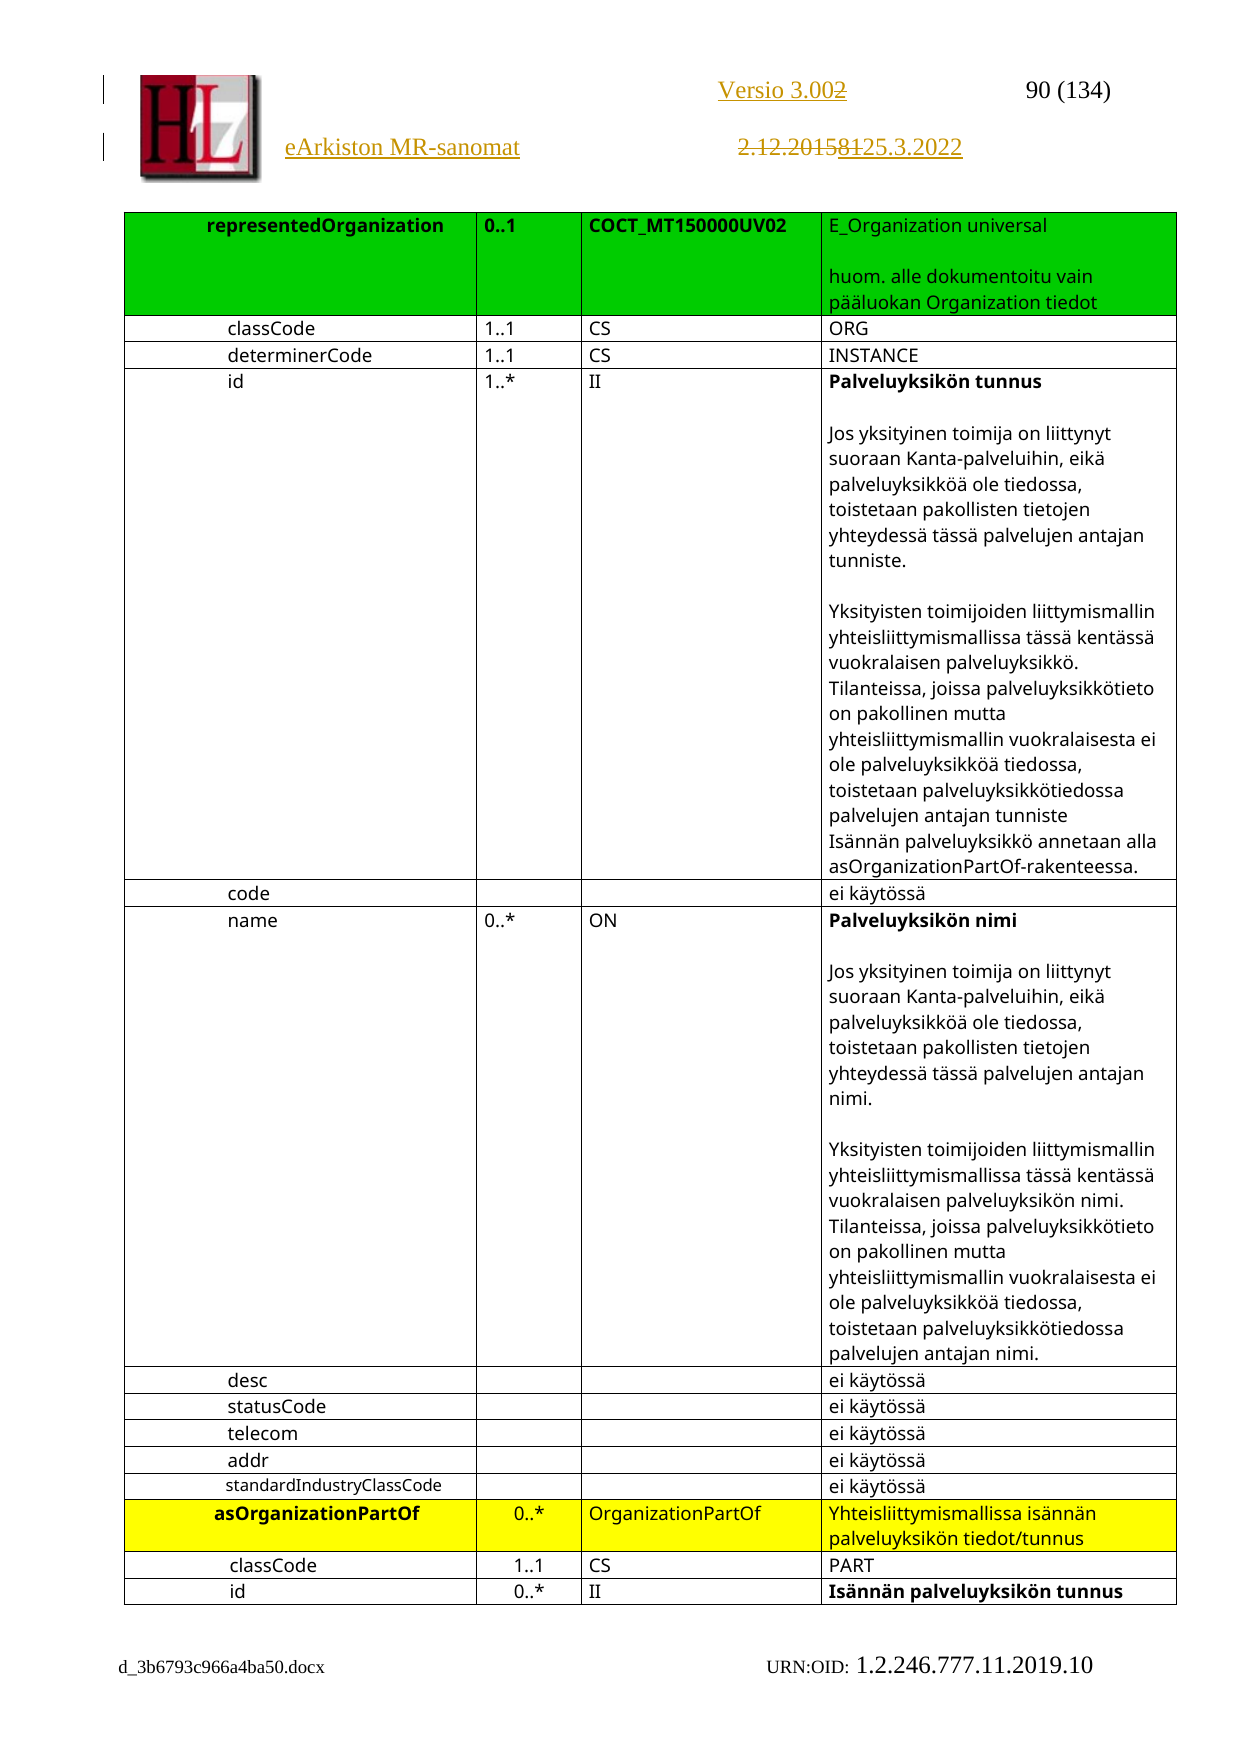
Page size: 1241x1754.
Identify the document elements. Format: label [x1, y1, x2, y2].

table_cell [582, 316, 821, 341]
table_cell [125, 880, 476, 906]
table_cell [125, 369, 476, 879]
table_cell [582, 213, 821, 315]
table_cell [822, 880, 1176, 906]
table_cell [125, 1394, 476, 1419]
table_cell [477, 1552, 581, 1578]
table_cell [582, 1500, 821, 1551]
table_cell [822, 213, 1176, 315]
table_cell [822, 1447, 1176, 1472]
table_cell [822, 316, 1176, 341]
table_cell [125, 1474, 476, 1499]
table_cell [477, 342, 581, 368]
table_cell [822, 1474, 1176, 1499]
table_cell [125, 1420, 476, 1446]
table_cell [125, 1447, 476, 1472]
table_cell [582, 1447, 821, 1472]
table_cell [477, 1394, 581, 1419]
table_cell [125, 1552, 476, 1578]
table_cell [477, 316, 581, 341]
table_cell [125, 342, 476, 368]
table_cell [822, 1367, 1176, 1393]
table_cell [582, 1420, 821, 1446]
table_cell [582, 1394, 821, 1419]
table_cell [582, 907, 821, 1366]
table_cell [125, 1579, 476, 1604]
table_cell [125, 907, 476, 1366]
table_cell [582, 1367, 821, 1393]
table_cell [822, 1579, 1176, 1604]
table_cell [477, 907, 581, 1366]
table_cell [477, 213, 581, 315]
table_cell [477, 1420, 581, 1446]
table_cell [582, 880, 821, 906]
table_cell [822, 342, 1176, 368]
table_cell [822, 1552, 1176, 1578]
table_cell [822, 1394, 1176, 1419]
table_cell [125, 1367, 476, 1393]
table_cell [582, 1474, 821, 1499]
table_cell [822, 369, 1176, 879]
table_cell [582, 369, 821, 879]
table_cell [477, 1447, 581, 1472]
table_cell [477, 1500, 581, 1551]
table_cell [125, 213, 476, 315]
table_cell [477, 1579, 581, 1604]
picture [140, 75, 263, 183]
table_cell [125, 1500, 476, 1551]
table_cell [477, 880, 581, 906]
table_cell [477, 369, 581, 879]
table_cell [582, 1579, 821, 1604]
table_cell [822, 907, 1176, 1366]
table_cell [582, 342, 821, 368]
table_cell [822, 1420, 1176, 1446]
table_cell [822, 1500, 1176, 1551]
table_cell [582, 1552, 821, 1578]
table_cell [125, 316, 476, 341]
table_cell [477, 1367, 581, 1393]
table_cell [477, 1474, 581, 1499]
